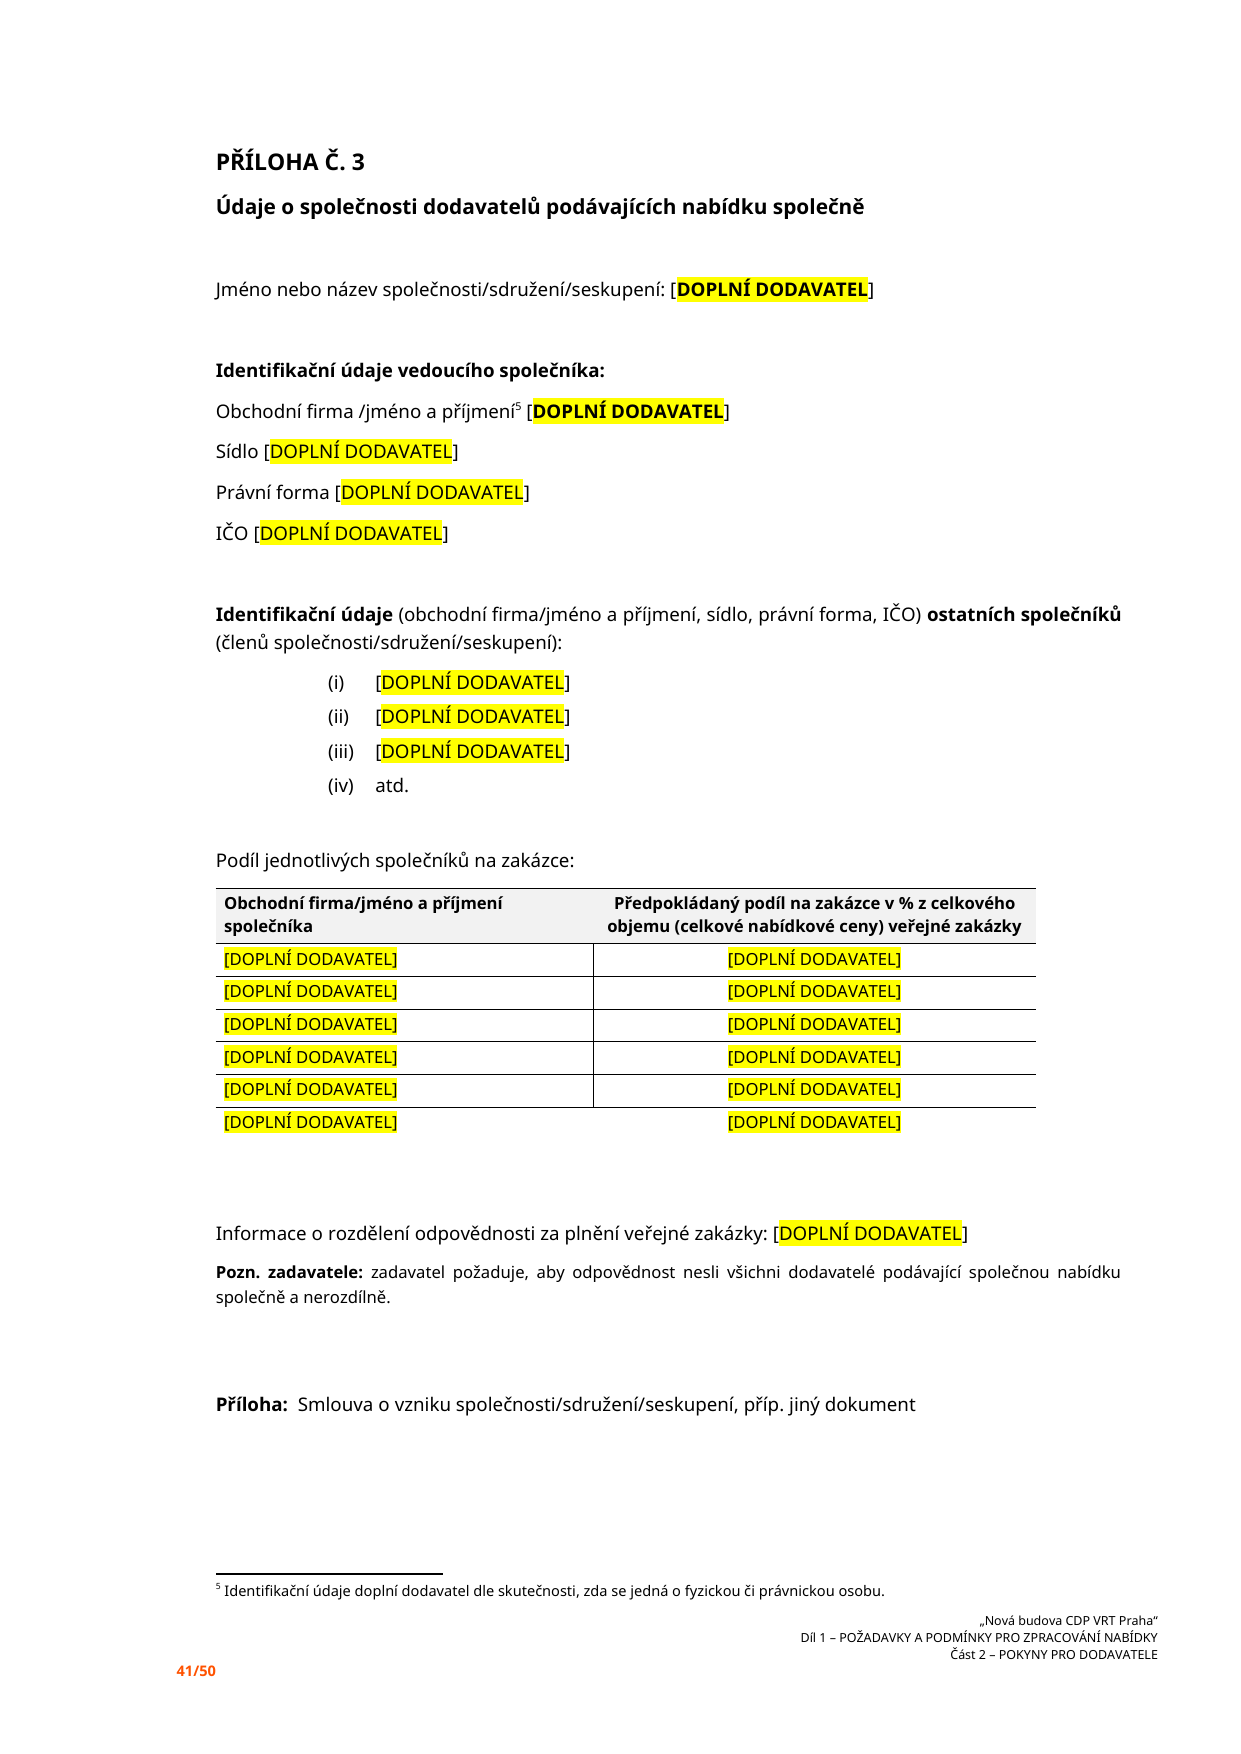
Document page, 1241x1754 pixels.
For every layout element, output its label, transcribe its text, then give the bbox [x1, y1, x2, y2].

text Informace o rozdělení odpovědnosti za plnění veřejné zakázky: [DOPLNÍ DODAVATEL] [216, 1220, 779, 1246]
text Právní forma [DOPLNÍ DODAVATEL] [523, 479, 1122, 505]
text Identifikační údaje (obchodní firma/jméno a příjmení, sídlo, právní forma, IČO) ostatních společníků (členů společnosti/sdružení/seskupení): [216, 601, 1122, 654]
table_cell [DOPLNÍ DODAVATEL] [594, 1042, 1036, 1074]
text atd. [328, 772, 1122, 798]
text Příloha č. 3 [216, 146, 1122, 177]
text Právní forma [DOPLNÍ DODAVATEL] [216, 479, 341, 505]
text [DOPLNÍ DODAVATEL] [328, 704, 381, 729]
table_cell [DOPLNÍ DODAVATEL] [593, 1108, 1036, 1139]
table_cell [DOPLNÍ DODAVATEL] [216, 944, 593, 976]
text [DOPLNÍ DODAVATEL] [328, 669, 1122, 695]
text [DOPLNÍ DODAVATEL] [328, 738, 381, 763]
table_cell [DOPLNÍ DODAVATEL] [216, 1042, 593, 1074]
table_cell [DOPLNÍ DODAVATEL] [594, 944, 1036, 976]
text Pozn. zadavatele: zadavatel požaduje, aby odpovědnost nesli všichni dodavatelé podávající společnou nabídku společně a nerozdílně. [216, 1261, 1122, 1308]
text Sídlo [DOPLNÍ DODAVATEL] [452, 439, 1122, 464]
text Identifikační údaje vedoucího společníka: [216, 358, 1122, 383]
text Obchodní firma /jméno a příjmení [DOPLNÍ DODAVATEL] [724, 398, 1122, 424]
table_header Předpokládaný podíl na zakázce v % z celkového objemu (celkové nabídkové ceny) veřejné zakázky [593, 889, 1036, 943]
table_header Obchodní firma/jméno a příjmení společníka [216, 889, 593, 943]
text Podíl jednotlivých společníků na zakázce: [216, 847, 1122, 873]
text [DOPLNÍ DODAVATEL] [564, 738, 1122, 763]
table_cell [DOPLNÍ DODAVATEL] [594, 1010, 1036, 1041]
text Obchodní firma /jméno a příjmení [DOPLNÍ DODAVATEL] [216, 398, 533, 424]
table_cell [DOPLNÍ DODAVATEL] [216, 1010, 593, 1041]
table_cell [DOPLNÍ DODAVATEL] [216, 1108, 593, 1139]
table_cell [DOPLNÍ DODAVATEL] [216, 977, 593, 1008]
table_cell [DOPLNÍ DODAVATEL] [594, 1075, 1036, 1107]
text Jméno nebo název společnosti/sdružení/seskupení: [DOPLNÍ DODAVATEL] [216, 277, 677, 302]
text IČO [DOPLNÍ DODAVATEL] [442, 520, 1122, 545]
text Příloha: Smlouva o vzniku společnosti/sdružení/seskupení, příp. jiný dokument [216, 1392, 1122, 1417]
table_cell [DOPLNÍ DODAVATEL] [216, 1075, 593, 1107]
text [DOPLNÍ DODAVATEL] [564, 704, 1122, 729]
text Údaje o společnosti dodavatelů podávajících nabídku společně [216, 192, 1122, 221]
text Jméno nebo název společnosti/sdružení/seskupení: [DOPLNÍ DODAVATEL] [868, 277, 1122, 302]
table_cell [DOPLNÍ DODAVATEL] [594, 977, 1036, 1008]
